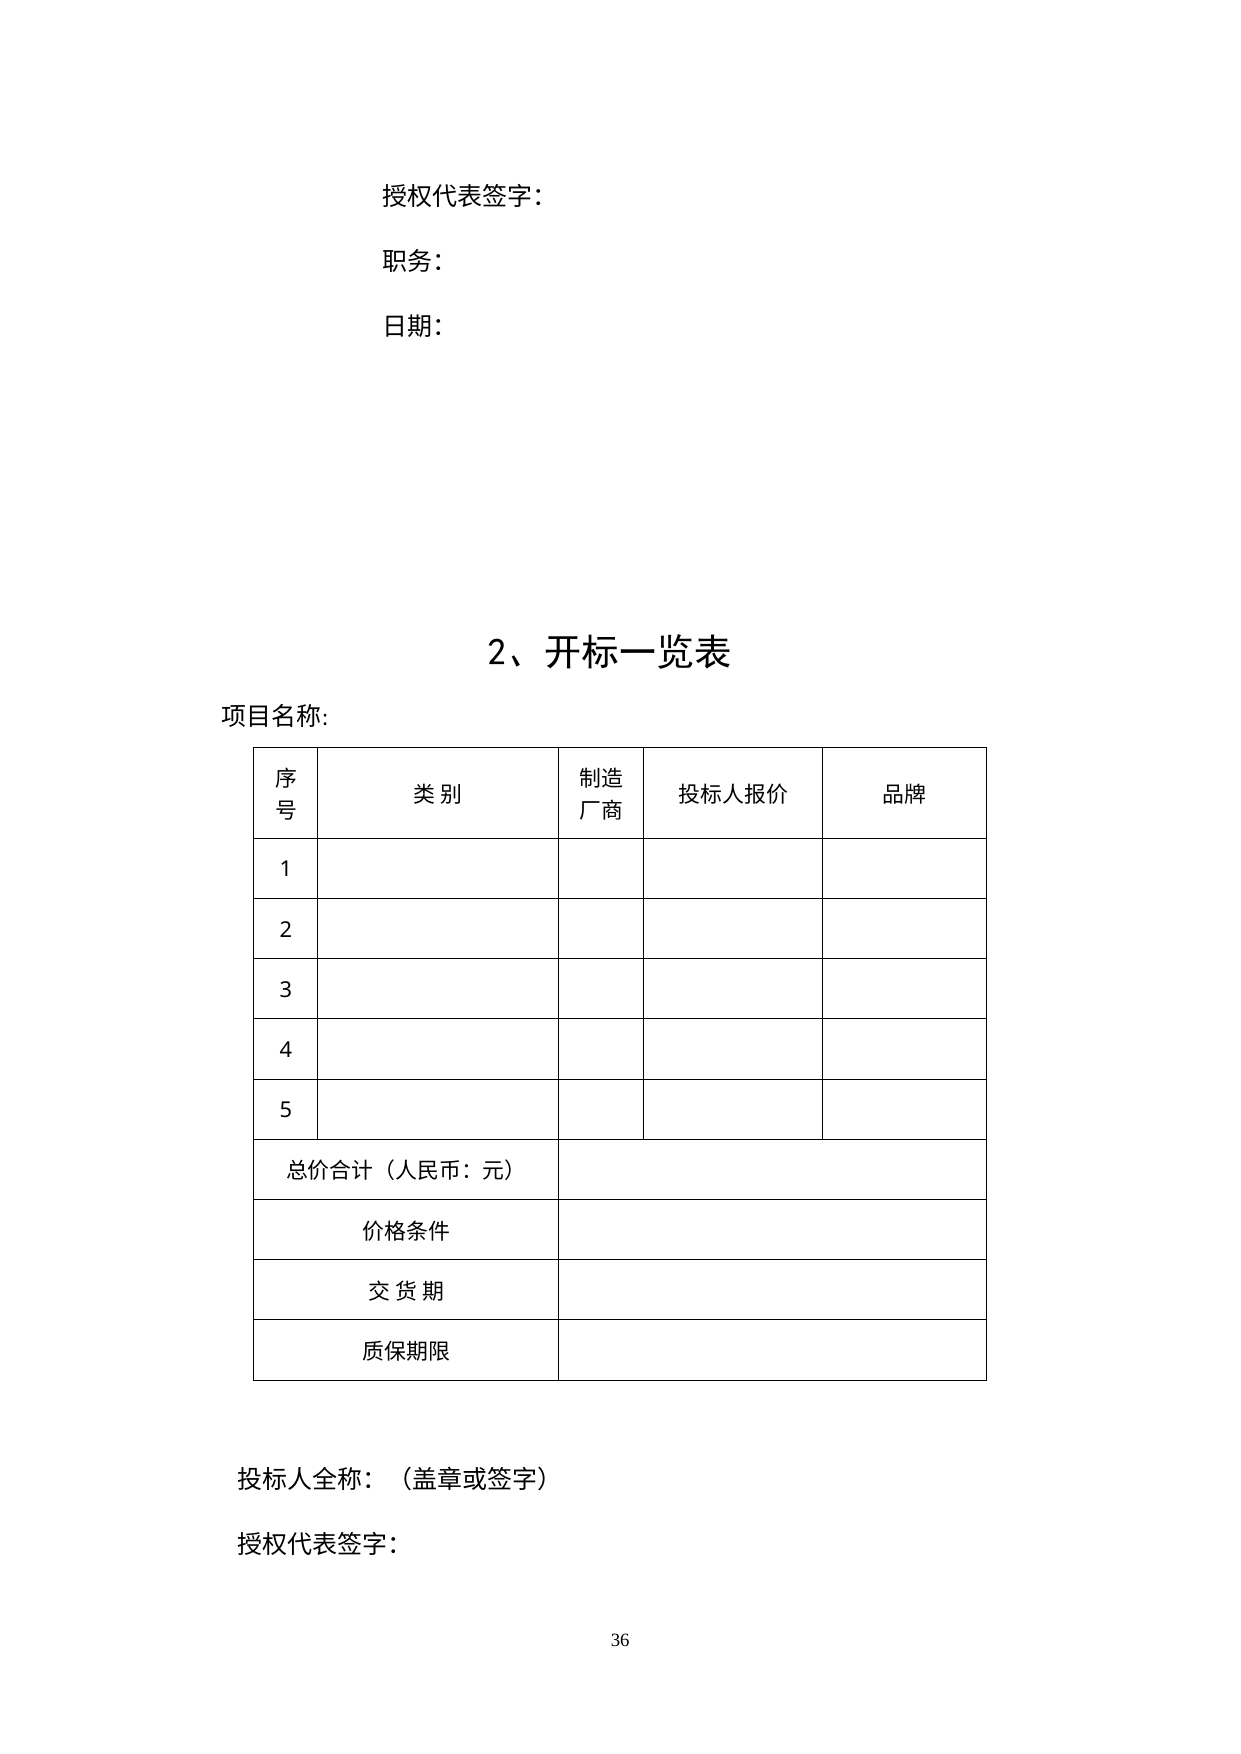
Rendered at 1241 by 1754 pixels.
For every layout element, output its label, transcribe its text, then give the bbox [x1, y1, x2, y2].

table_cell [318, 959, 558, 1018]
table_cell [823, 1019, 986, 1078]
table_cell [823, 899, 986, 958]
table_cell [644, 959, 822, 1018]
table_cell [559, 839, 643, 898]
table_cell [644, 1080, 822, 1139]
table_cell [559, 1019, 643, 1078]
table_cell [823, 1080, 986, 1139]
table_cell 4 [254, 1019, 317, 1078]
list 项目名称: [187, 682, 1053, 747]
table_cell [559, 959, 643, 1018]
table_cell [823, 839, 986, 898]
table_header 类 别 [318, 748, 558, 838]
table_cell [644, 1019, 822, 1078]
table_header 制造厂商 [559, 748, 643, 838]
table_cell [823, 959, 986, 1018]
table_header 序号 [254, 748, 317, 838]
table_cell [559, 1140, 986, 1199]
table_cell [318, 1080, 558, 1139]
table_cell [644, 899, 822, 958]
table_header 投标人报价 [644, 748, 822, 838]
table_header 品牌 [823, 748, 986, 838]
table_cell 5 [254, 1080, 317, 1139]
table_cell [644, 839, 822, 898]
text 授权代表签字： [187, 162, 1053, 227]
text 日期： [187, 292, 1053, 357]
table_cell [559, 1080, 643, 1139]
table_cell 交 货 期 [254, 1260, 558, 1319]
table_cell [318, 839, 558, 898]
table_cell [318, 1019, 558, 1078]
table_cell 价格条件 [254, 1200, 558, 1259]
table_cell [559, 899, 643, 958]
table_cell 总价合计（人民币：元） [254, 1140, 558, 1199]
table_cell 3 [254, 959, 317, 1018]
table_cell [559, 1320, 986, 1379]
text 2、开标一览表 [187, 617, 1053, 682]
table_cell [318, 899, 558, 958]
table_cell 2 [254, 899, 317, 958]
text 授权代表签字： [187, 1511, 1053, 1576]
text 职务： [187, 227, 1053, 292]
table_cell [559, 1200, 986, 1259]
text 投标人全称：（盖章或签字） [187, 1446, 1053, 1511]
table_cell 质保期限 [254, 1320, 558, 1379]
table_cell [559, 1260, 986, 1319]
table_cell 1 [254, 839, 317, 898]
